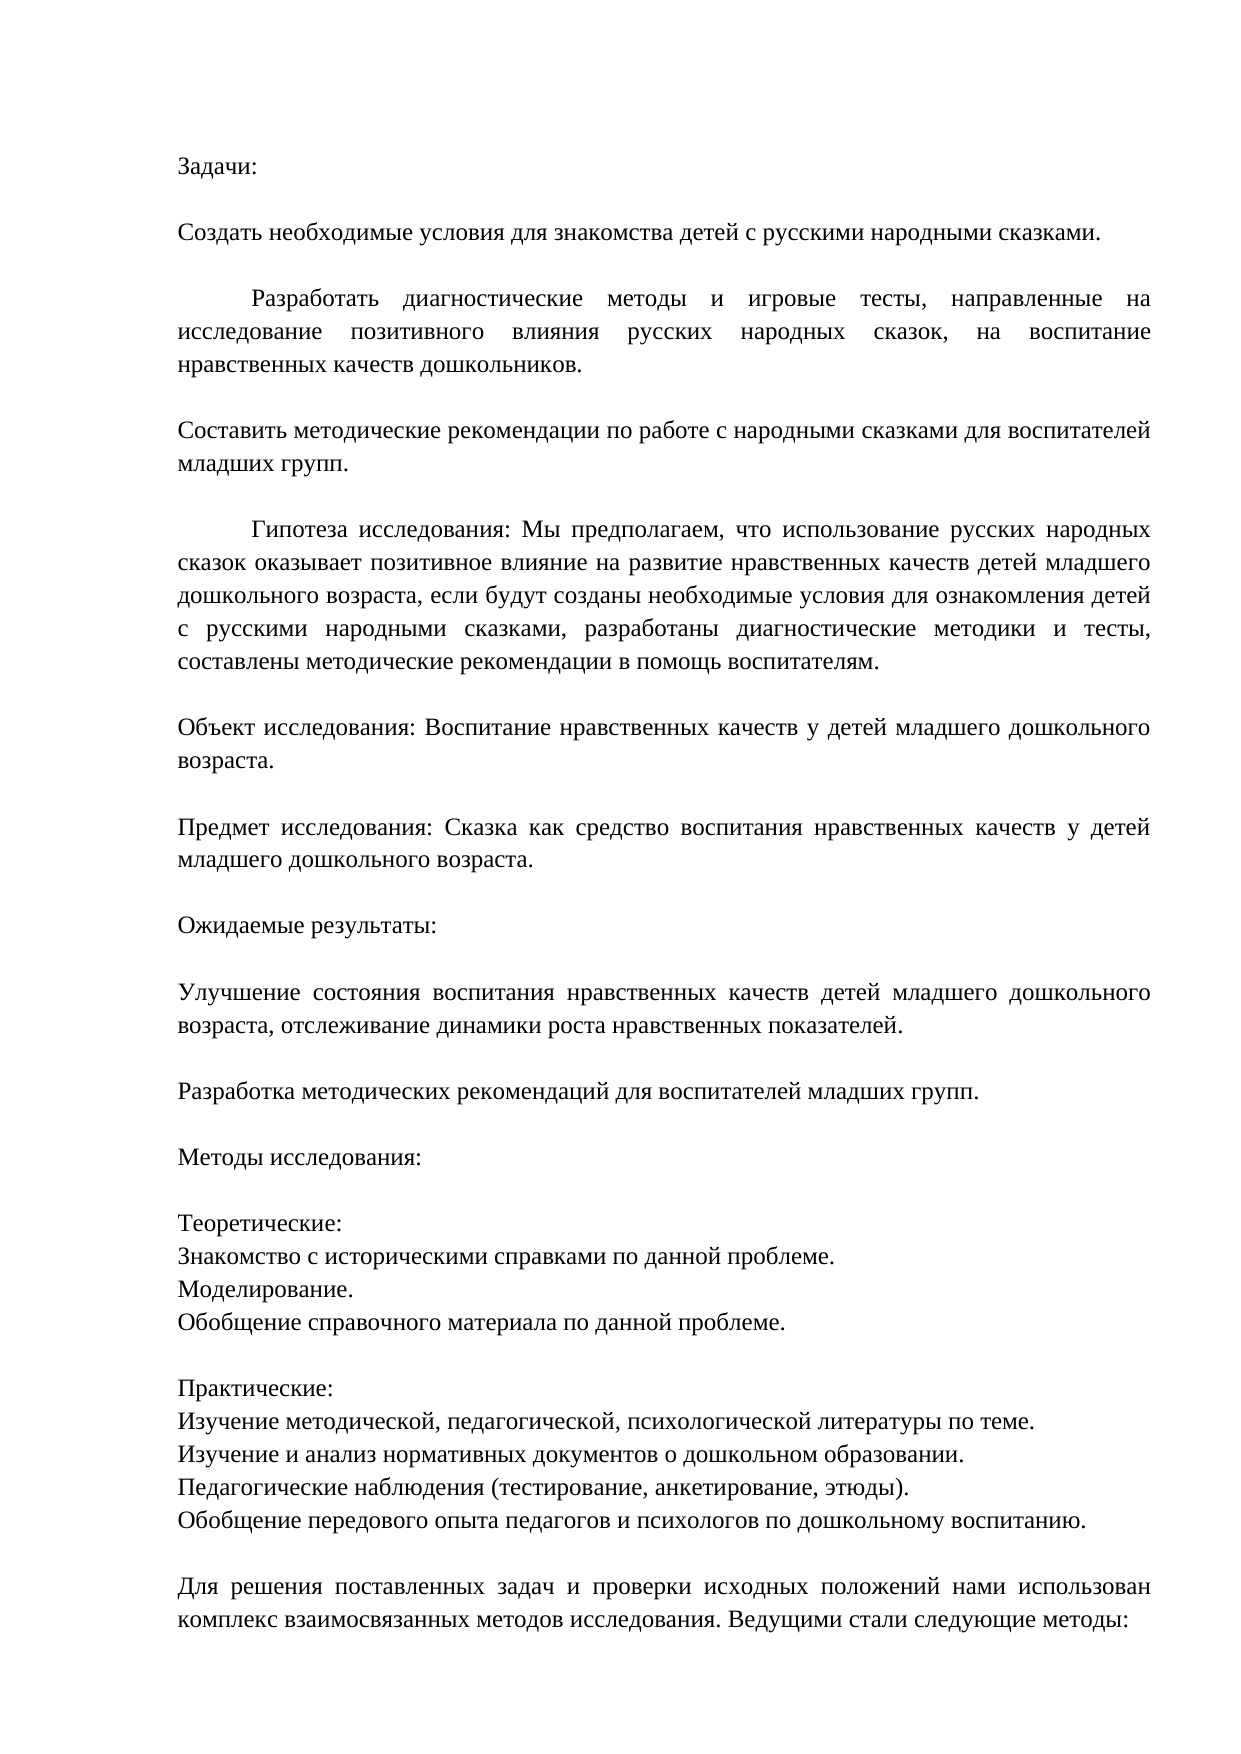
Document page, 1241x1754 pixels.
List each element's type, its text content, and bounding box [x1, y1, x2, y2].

text Методы исследования: [177, 1142, 1152, 1171]
text Разработка методических рекомендаций для воспитателей младших групп. [177, 1076, 1152, 1104]
text Педагогические наблюдения (тестирование, анкетирование, этюды). [177, 1472, 1152, 1501]
text Гипотеза исследования: Мы предполагаем, что использование русских народных сказок оказывает позитивное влияние на развитие нравственных качеств детей младшего дошкольного возраста, если будут созданы необходимые условия для ознакомления детей с русскими народными сказками, разработаны диагностические методики и тесты, составлены методические рекомендации в помощь воспитателям. [177, 514, 1152, 675]
text Знакомство с историческими справками по данной проблеме. [177, 1241, 1152, 1269]
text Улучшение состояния воспитания нравственных качеств детей младшего дошкольного возраста, отслеживание динамики роста нравственных показателей. [177, 977, 1152, 1038]
text Задачи: [177, 151, 1152, 180]
text Составить методические рекомендации по работе с народными сказками для воспитателей младших групп. [177, 415, 1152, 477]
text Моделирование. [177, 1274, 1152, 1303]
text Теоретические: [177, 1208, 1152, 1237]
text Объект исследования: Воспитание нравственных качеств у детей младшего дошкольного возраста. [177, 712, 1152, 774]
text Для решения поставленных задач и проверки исходных положений нами использован комплекс взаимосвязанных методов исследования. Ведущими стали следующие методы: [177, 1571, 1152, 1633]
text Предмет исследования: Сказка как средство воспитания нравственных качеств у детей младшего дошкольного возраста. [177, 812, 1152, 873]
text Разработать диагностические методы и игровые тесты, направленные на исследование позитивного влияния русских народных сказок, на воспитание нравственных качеств дошкольников. [177, 283, 1152, 378]
text Обобщение справочного материала по данной проблеме. [177, 1307, 1152, 1336]
text Изучение методической, педагогической, психологической литературы по теме. [177, 1406, 1152, 1435]
text Изучение и анализ нормативных документов о дошкольном образовании. [177, 1439, 1152, 1468]
text Ожидаемые результаты: [177, 911, 1152, 939]
text Обобщение передового опыта педагогов и психологов по дошкольному воспитанию. [177, 1505, 1152, 1534]
text Создать необходимые условия для знакомства детей с русскими народными сказками. [177, 217, 1152, 246]
text Практические: [177, 1373, 1152, 1402]
